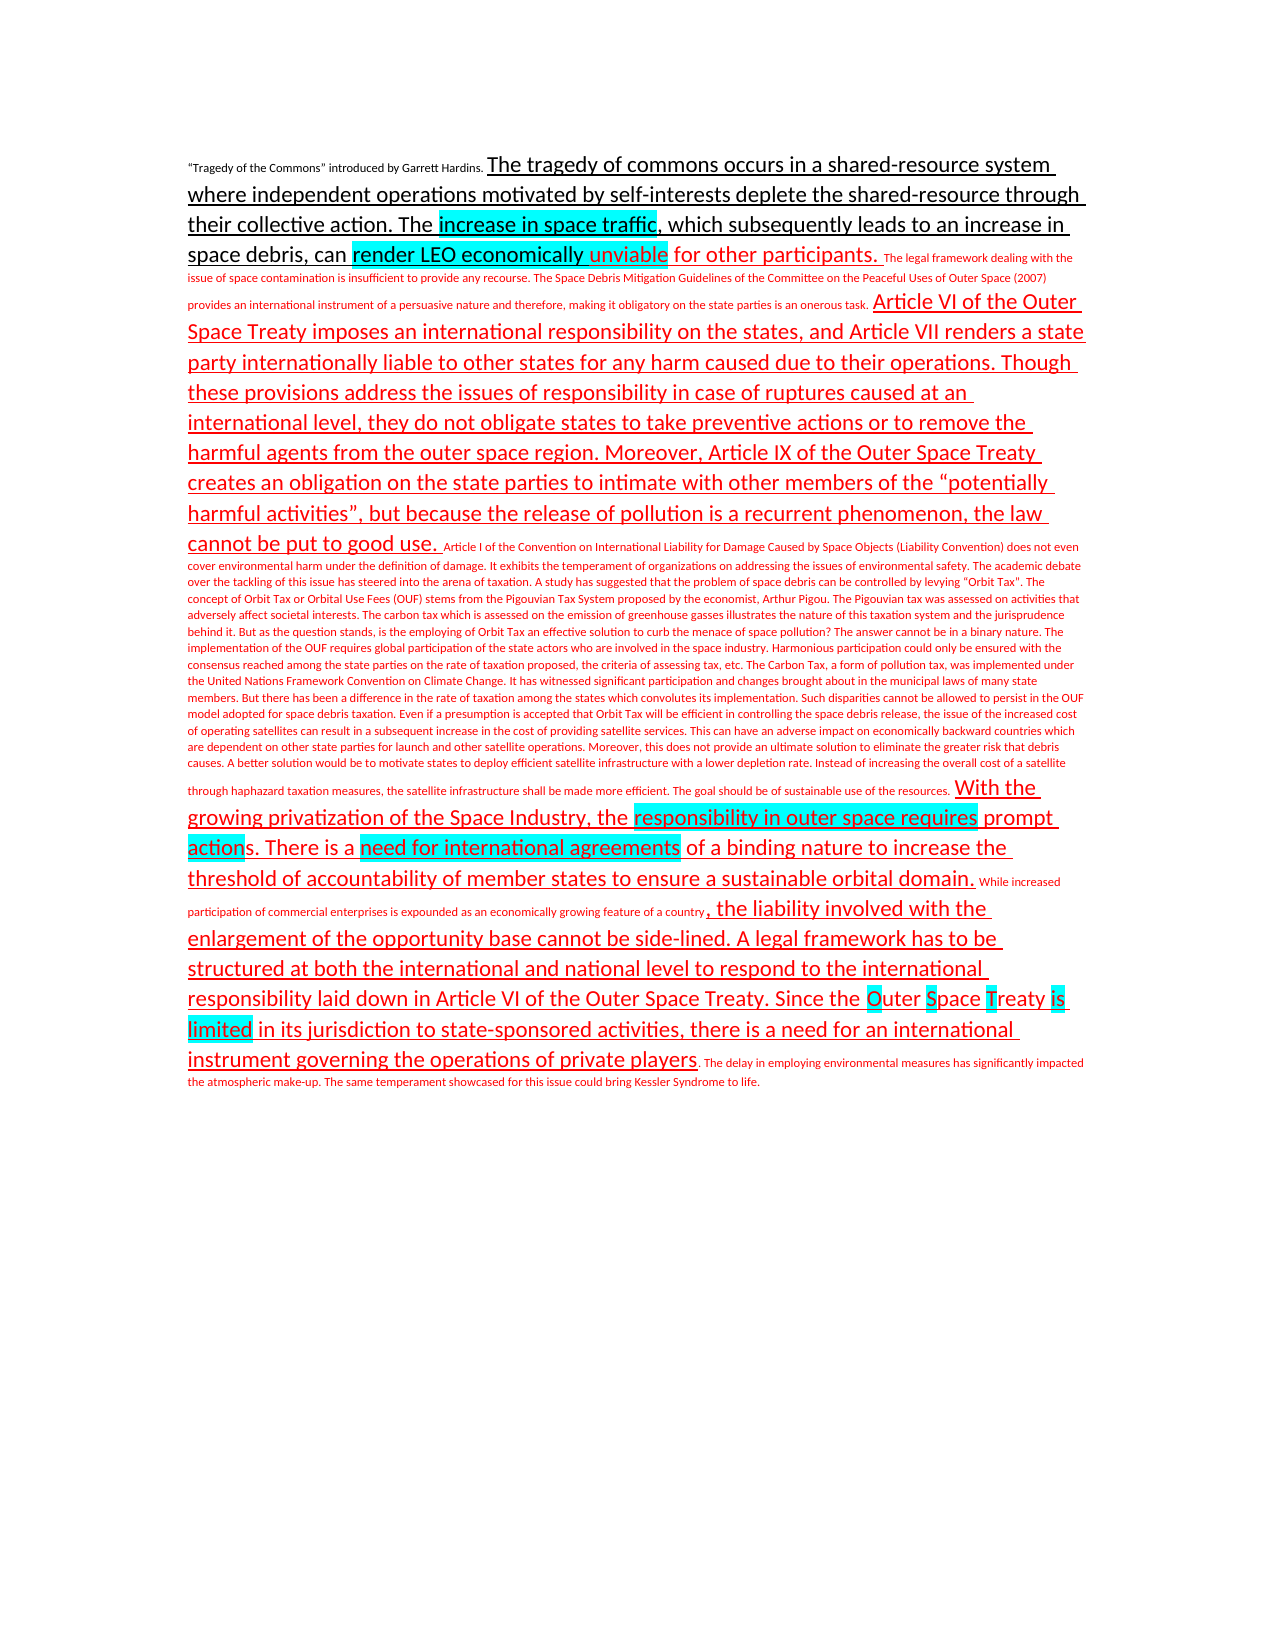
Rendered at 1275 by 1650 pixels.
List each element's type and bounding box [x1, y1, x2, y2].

text [187, 150, 1087, 1089]
